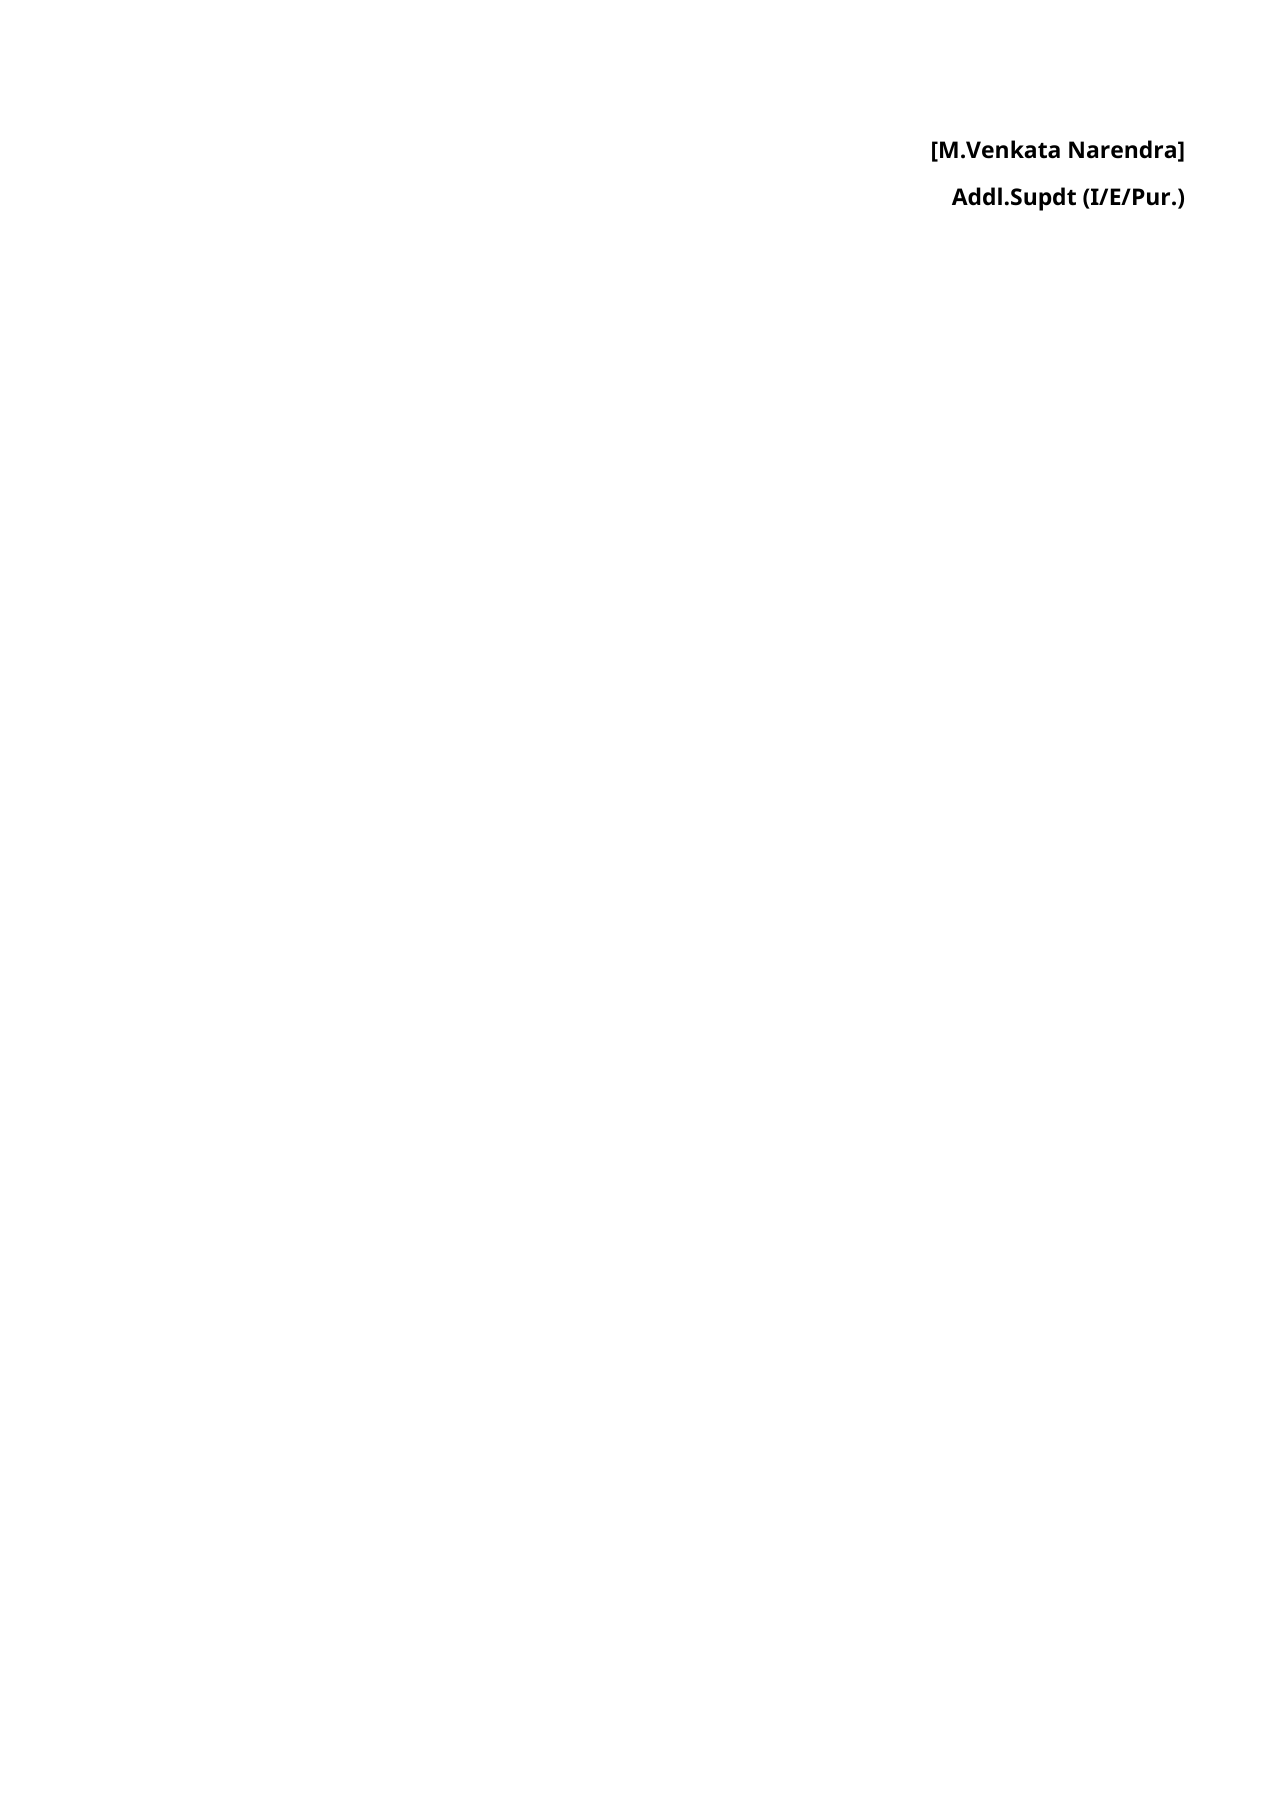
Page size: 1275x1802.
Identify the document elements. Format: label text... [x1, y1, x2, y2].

text Addl.Supdt (I/E/Pur.) [555, 181, 1185, 212]
text [M.Venkata Narendra] [555, 134, 1185, 166]
